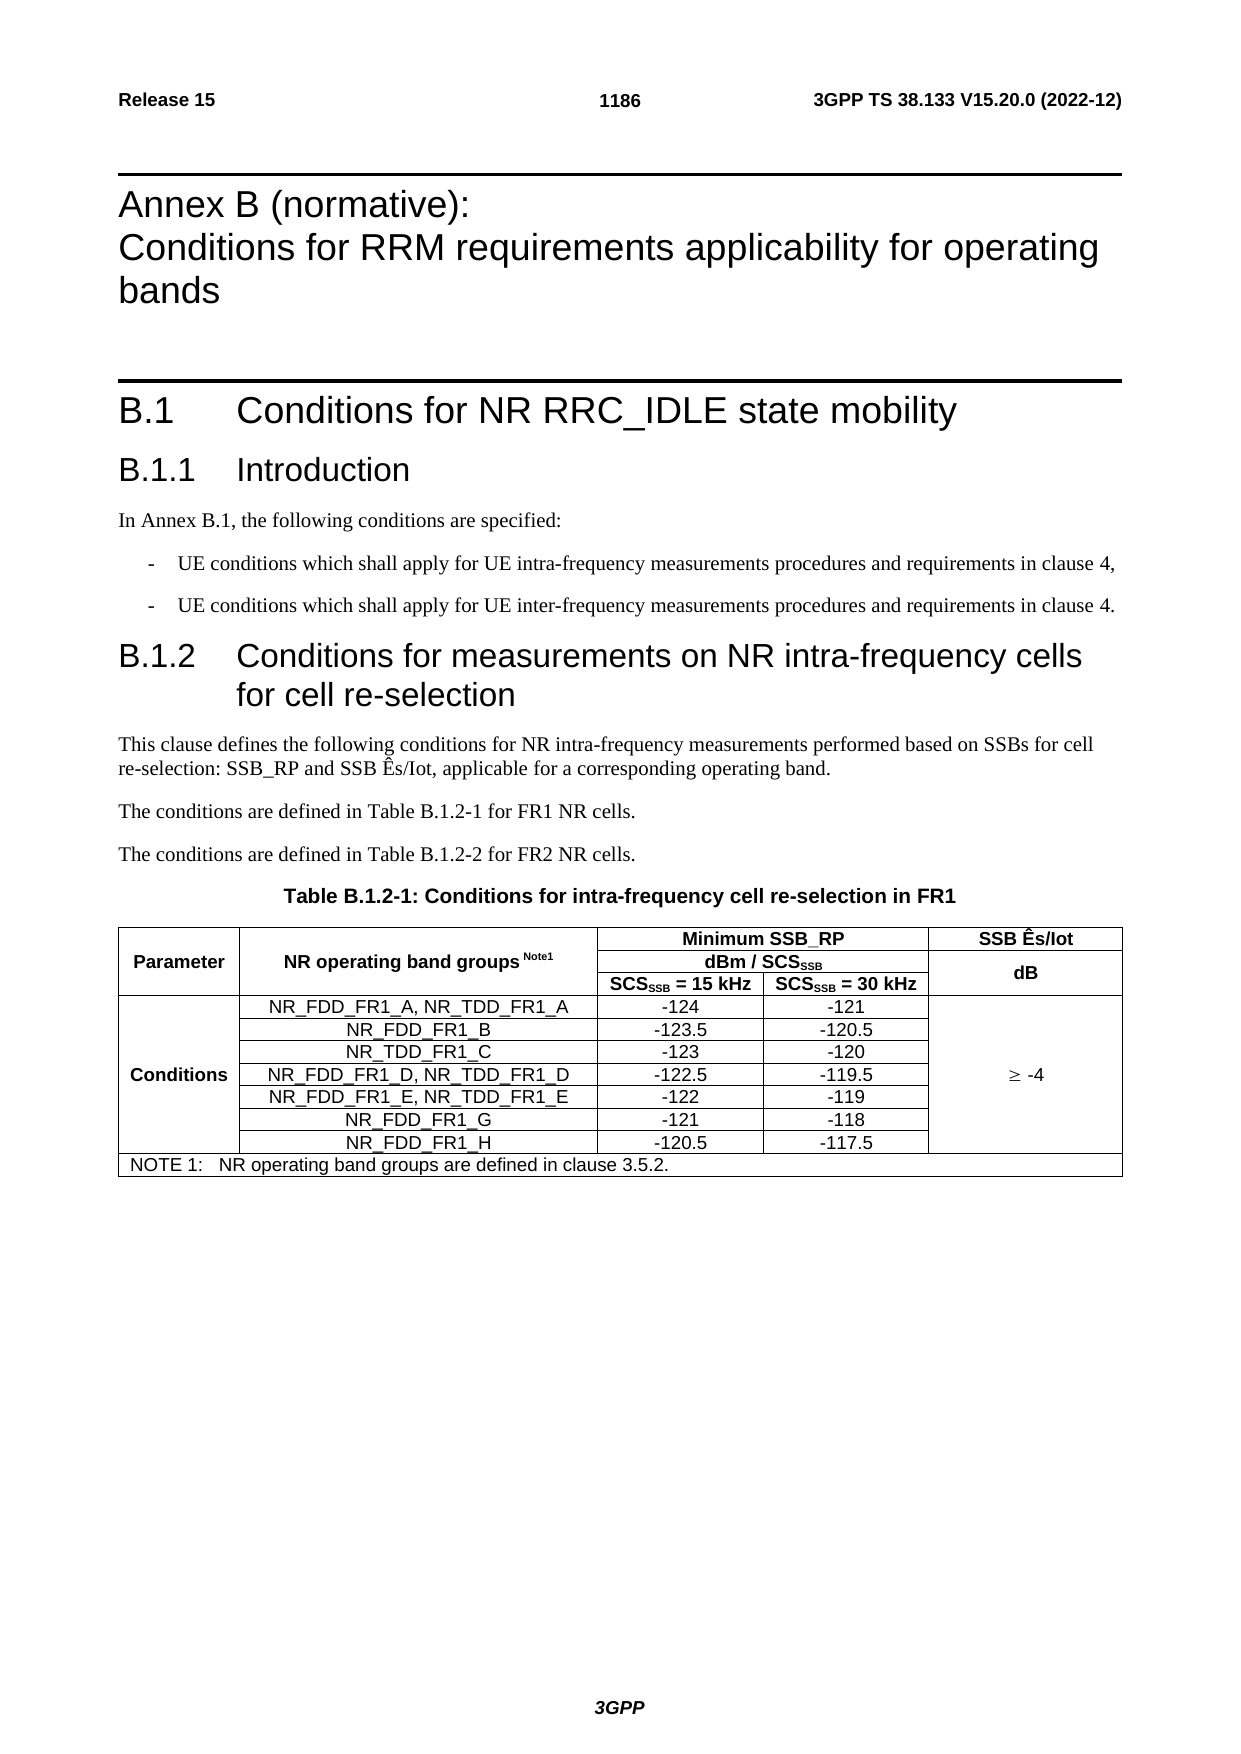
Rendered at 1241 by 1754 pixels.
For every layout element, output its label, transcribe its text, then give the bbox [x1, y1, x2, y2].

table_cell -123.5 [598, 1019, 763, 1040]
subtitle B.1.2 Conditions for measurements on NR intra-frequency cells for cell re-selection [118, 636, 1122, 713]
table_cell -120.5 [764, 1019, 928, 1040]
table_cell SCSSSB = 30 kHz [764, 973, 928, 995]
table_header NR operating band groups Note1 [240, 928, 597, 995]
table_cell NR_FDD_FR1_E, NR_TDD_FR1_E [240, 1086, 597, 1108]
table_cell NR_FDD_FR1_A, NR_TDD_FR1_A [240, 996, 597, 1017]
text The conditions are defined in Table B.1.2-1 for FR1 NR cells. [118, 799, 1122, 823]
table_cell dB [929, 951, 1122, 995]
text Table B.1.2-1: Conditions for intra-frequency cell re-selection in FR1 [118, 884, 1122, 908]
table_cell NR_FDD_FR1_H [240, 1131, 597, 1153]
table_cell -120 [764, 1041, 928, 1063]
table_cell dBm / SCSSSB [598, 951, 928, 972]
table_header Minimum SSB_RP [598, 928, 928, 949]
table_cell -4 [929, 996, 1122, 1153]
table_cell -122 [598, 1086, 763, 1108]
table_cell NR_FDD_FR1_D, NR_TDD_FR1_D [240, 1064, 597, 1085]
table_header Parameter [119, 928, 239, 995]
table_cell -121 [764, 996, 928, 1017]
table_cell Conditions [119, 996, 239, 1153]
table_cell -119.5 [764, 1064, 928, 1085]
table_cell -120.5 [598, 1131, 763, 1153]
text This clause defines the following conditions for NR intra-frequency measurements performed based on SSBs for cell re-selection: SSB_RP and SSB Ês/Iot, applicable for a corresponding operating band. [118, 732, 1122, 780]
subtitle B.1.1 Introduction [118, 451, 1122, 489]
table_cell -123 [598, 1041, 763, 1063]
subtitle Annex B (normative): Conditions for RRM requirements applicability for operating bands [118, 176, 1122, 311]
table_cell NR_FDD_FR1_B [240, 1019, 597, 1040]
subtitle B.1 Conditions for NR RRC_IDLE state mobility [118, 383, 1122, 432]
table_cell -117.5 [764, 1131, 928, 1153]
table_header SSB Ês/Iot [929, 928, 1122, 949]
text - UE conditions which shall apply for UE inter-frequency measurements procedures and requirements in clause 4. [148, 593, 1122, 617]
table_cell SCSSSB = 15 kHz [598, 973, 763, 995]
text The conditions are defined in Table B.1.2-2 for FR2 NR cells. [118, 841, 1122, 866]
table_cell -122.5 [598, 1064, 763, 1085]
table_cell -124 [598, 996, 763, 1017]
table_cell NR_TDD_FR1_C [240, 1041, 597, 1063]
table_cell -119 [764, 1086, 928, 1108]
table_cell -118 [764, 1109, 928, 1130]
table_cell NR_FDD_FR1_G [240, 1109, 597, 1130]
table_cell NOTE 1: NR operating band groups are defined in clause 3.5.2. [119, 1154, 1122, 1176]
text - UE conditions which shall apply for UE intra-frequency measurements procedures and requirements in clause 4, [148, 551, 1122, 574]
table_cell -121 [598, 1109, 763, 1130]
text In Annex B.1, the following conditions are specified: [118, 508, 1122, 532]
